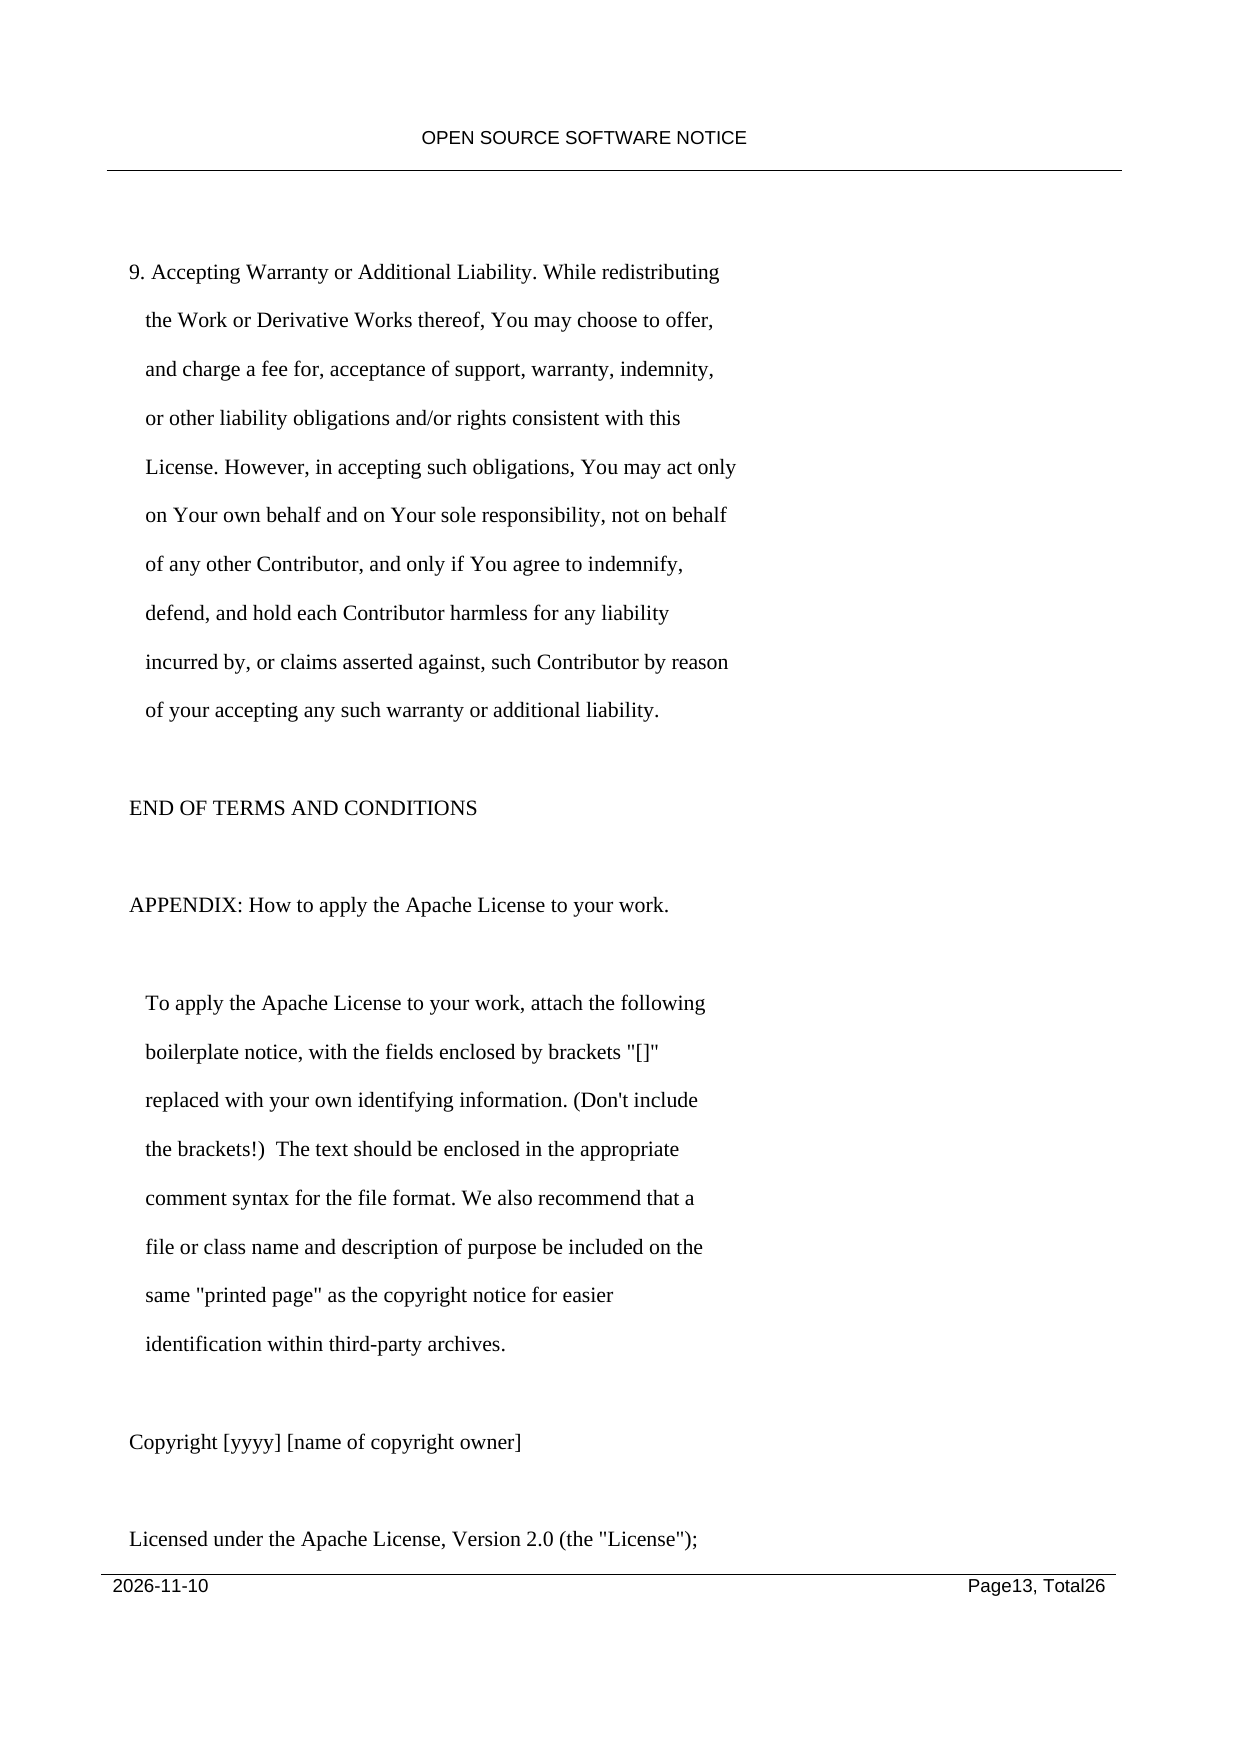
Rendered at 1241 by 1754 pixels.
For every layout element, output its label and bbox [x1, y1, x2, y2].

text [112, 206, 1128, 1555]
